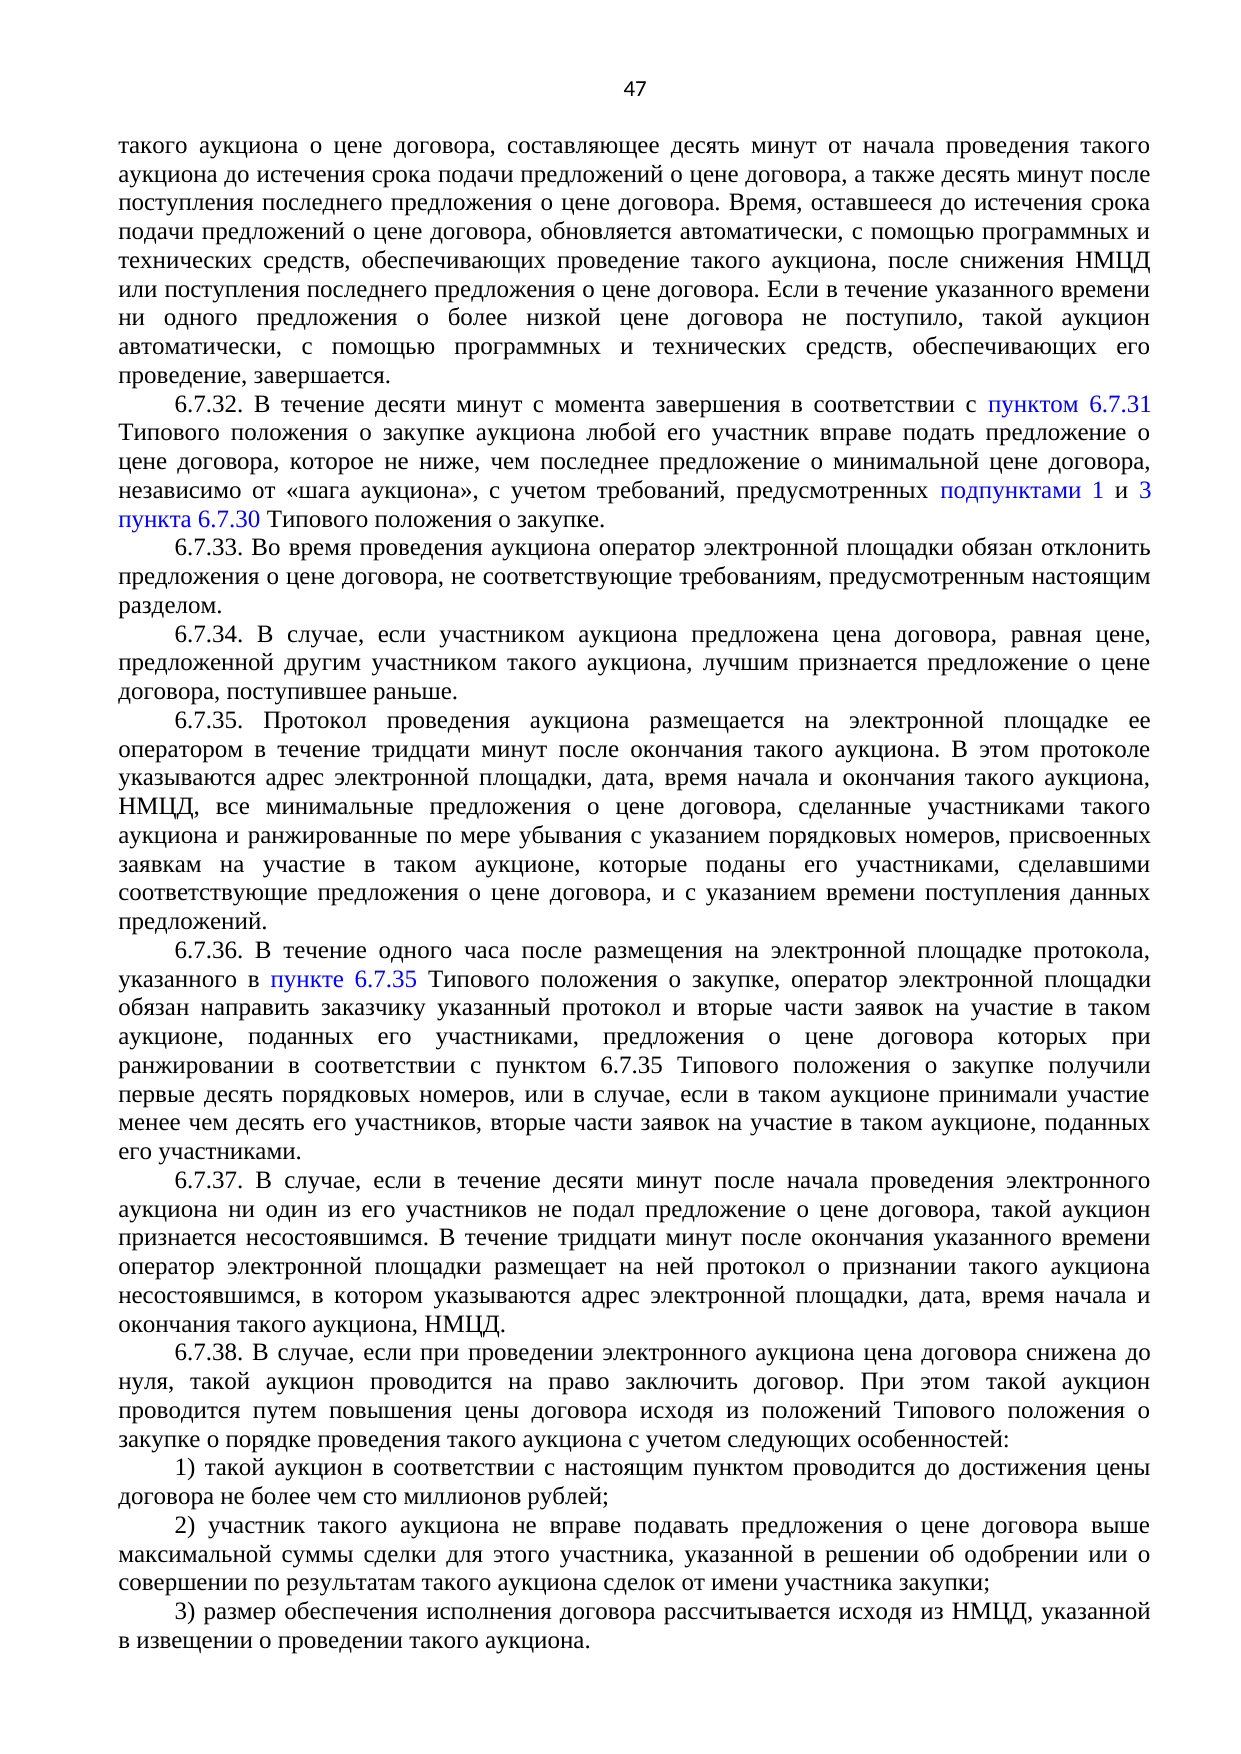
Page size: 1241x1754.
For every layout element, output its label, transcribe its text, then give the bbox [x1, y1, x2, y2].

text 6.7.34. В случае, если участником аукциона предложена цена договора, равная цене, предложенной другим участником такого аукциона, лучшим признается предложение о цене договора, поступившее раньше. [118, 619, 1152, 705]
text 6.7.35. Протокол проведения аукциона размещается на электронной площадке ее оператором в течение тридцати минут после окончания такого аукциона. В этом протоколе указываются адрес электронной площадки, дата, время начала и окончания такого аукциона, НМЦД, все минимальные предложения о цене договора, сделанные участниками такого аукциона и ранжированные по мере убывания с указанием порядковых номеров, присвоенных заявкам на участие в таком аукционе, которые поданы его участниками, сделавшими соответствующие предложения о цене договора, и с указанием времени поступления данных предложений. [118, 705, 1152, 935]
text 6.7.37. В случае, если в течение десяти минут после начала проведения электронного аукциона ни один из его участников не подал предложение о цене договора, такой аукцион признается несостоявшимся. В течение тридцати минут после окончания указанного времени оператор электронной площадки размещает на ней протокол о признании такого аукциона несостоявшимся, в котором указываются адрес электронной площадки, дата, время начала и окончания такого аукциона, НМЦД. [118, 1165, 1152, 1337]
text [118, 130, 1152, 389]
text 6.7.38. В случае, если при проведении электронного аукциона цена договора снижена до нуля, такой аукцион проводится на право заключить договор. При этом такой аукцион проводится путем повышения цены договора исходя из положений Типового положения о закупке о порядке проведения такого аукциона с учетом следующих особенностей: [118, 1337, 1152, 1452]
text 6.7.36. В течение одного часа после размещения на электронной площадке протокола, указанного в пункте 6.7.35 Типового положения о закупке, оператор электронной площадки обязан направить заказчику указанный протокол и вторые части заявок на участие в таком аукционе, поданных его участниками, предложения о цене договора которых при ранжировании в соответствии с пунктом 6.7.35 Типового положения о закупке получили первые десять порядковых номеров, или в случае, если в таком аукционе принимали участие менее чем десять его участников, вторые части заявок на участие в таком аукционе, поданных его участниками. [118, 935, 1152, 1165]
text 6.7.33. Во время проведения аукциона оператор электронной площадки обязан отклонить предложения о цене договора, не соответствующие требованиям, предусмотренным настоящим разделом. [118, 532, 1152, 619]
text 3) размер обеспечения исполнения договора рассчитывается исходя из НМЦД, указанной в извещении о проведении такого аукциона. [118, 1596, 1152, 1654]
text 6.7.32. В течение десяти минут с момента завершения в соответствии с пунктом 6.7.31 Типового положения о закупке аукциона любой его участник вправе подать предложение о цене договора, которое не ниже, чем последнее предложение о минимальной цене договора, независимо от «шага аукциона», с учетом требований, предусмотренных подпунктами 1 и 3 пункта 6.7.30 Типового положения о закупке. [118, 389, 1152, 532]
text 1) такой аукцион в соответствии с настоящим пунктом проводится до достижения цены договора не более чем сто миллионов рублей; [118, 1452, 1152, 1510]
text 2) участник такого аукциона не вправе подавать предложения о цене договора выше максимальной суммы сделки для этого участника, указанной в решении об одобрении или о совершении по результатам такого аукциона сделок от имени участника закупки; [118, 1510, 1152, 1596]
